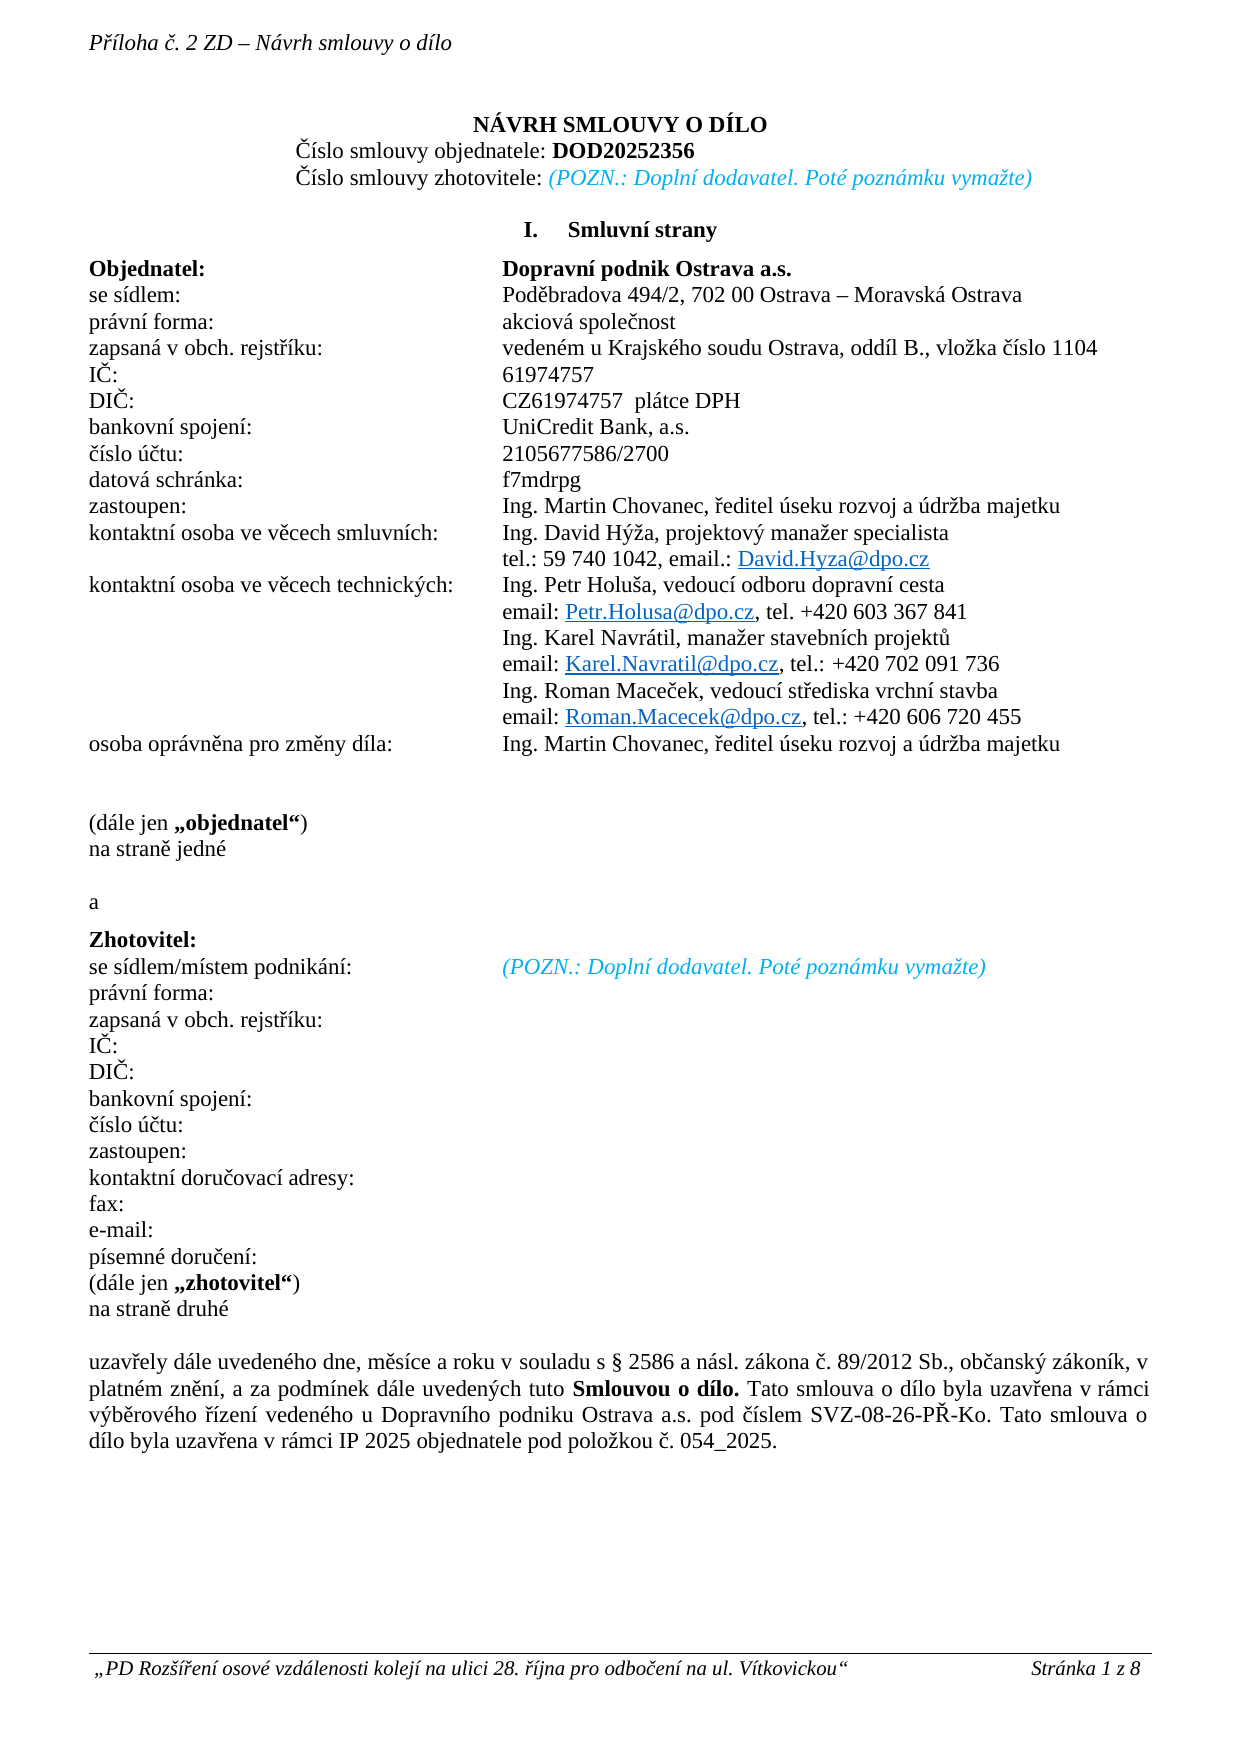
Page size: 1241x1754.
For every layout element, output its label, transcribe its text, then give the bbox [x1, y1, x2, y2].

text osoba oprávněna pro změny díla: Ing. Martin Chovanec, ředitel úseku rozvoj a údržba majetku [89, 729, 1149, 756]
list Smluvní strany [89, 216, 1152, 243]
text Ing. Karel Navrátil, manažer stavebních projektů [89, 624, 1149, 651]
text fax: [89, 1190, 1149, 1216]
text právní forma: akciová společnost [89, 308, 1149, 334]
text se sídlem/místem podnikání: (POZN.: Doplní dodavatel. Poté poznámku vymažte) [89, 953, 1149, 979]
text IČ: 61974757 [89, 361, 1149, 387]
text kontaktní doručovací adresy: [89, 1164, 1149, 1190]
text tel.: 59 740 1042, email.: David.Hyza@dpo.cz [502, 545, 1149, 571]
text na straně jedné [89, 835, 1149, 861]
text na straně druhé [89, 1296, 1149, 1322]
text bankovní spojení: [89, 1085, 1149, 1111]
text uzavřely dále uvedeného dne, měsíce a roku v souladu s § 2586 a násl. zákona č. 89/2012 Sb., občanský zákoník, v platném znění, a za podmínek dále uvedených tuto Smlouvou o dílo. Tato smlouva o dílo byla uzavřena v rámci výběrového řízení vedeného u Dopravního podniku Ostrava a.s. pod číslem SVZ-08-26-PŘ-Ko. Tato smlouva o dílo byla uzavřena v rámci IP 2025 objednatele pod položkou č. 054_2025. [89, 1348, 1149, 1454]
text Objednatel: Dopravní podnik Ostrava a.s. [89, 255, 1149, 282]
text email: Petr.Holusa@dpo.cz, tel. +420 603 367 841 [502, 598, 1149, 624]
text Zhotovitel: [89, 927, 1149, 953]
text se sídlem: Poděbradova 494/2, 702 00 Ostrava – Moravská Ostrava [89, 282, 1149, 308]
text kontaktní osoba ve věcech smluvních: Ing. David Hýža, projektový manažer specialista [89, 519, 1149, 545]
text (dále jen „objednatel“) [89, 809, 1149, 835]
text DIČ: CZ61974757 plátce DPH [89, 387, 1149, 413]
text písemné doručení: [89, 1243, 1149, 1269]
text a [89, 888, 1149, 914]
text e-mail: [89, 1216, 1149, 1243]
text kontaktní osoba ve věcech technických: Ing. Petr Holuša, vedoucí odboru dopravní cesta [89, 571, 1149, 598]
text bankovní spojení: UniCredit Bank, a.s. [89, 413, 1149, 440]
text Ing. Roman Maceček, vedoucí střediska vrchní stavba [89, 677, 1149, 703]
text NÁVRH SMLOUVY O DÍLO [89, 111, 1152, 137]
text IČ: [89, 1032, 1149, 1058]
text (dále jen „zhotovitel“) [89, 1269, 1149, 1296]
text číslo účtu: [89, 1111, 1149, 1137]
text Číslo smlouvy objednatele: DOD20252356 [89, 137, 1149, 164]
text zastoupen: Ing. Martin Chovanec, ředitel úseku rozvoj a údržba majetku [89, 492, 1149, 519]
text zastoupen: [89, 1137, 1149, 1164]
text zapsaná v obch. rejstříku: vedeném u Krajského soudu Ostrava, oddíl B., vložka číslo 1104 [89, 334, 1149, 361]
text číslo účtu: 2105677586/2700 [89, 440, 1149, 466]
text právní forma: [89, 979, 1149, 1006]
text datová schránka: f7mdrpg [89, 466, 1149, 492]
text email: Karel.Navratil@dpo.cz, tel.: +420 702 091 736 [89, 651, 1149, 677]
text Číslo smlouvy zhotovitele: (POZN.: Doplní dodavatel. Poté poznámku vymažte) [89, 164, 1152, 190]
text DIČ: [89, 1058, 1149, 1085]
text zapsaná v obch. rejstříku: [89, 1006, 1149, 1032]
text email: Roman.Macecek@dpo.cz, tel.: +420 606 720 455 [502, 703, 1149, 729]
